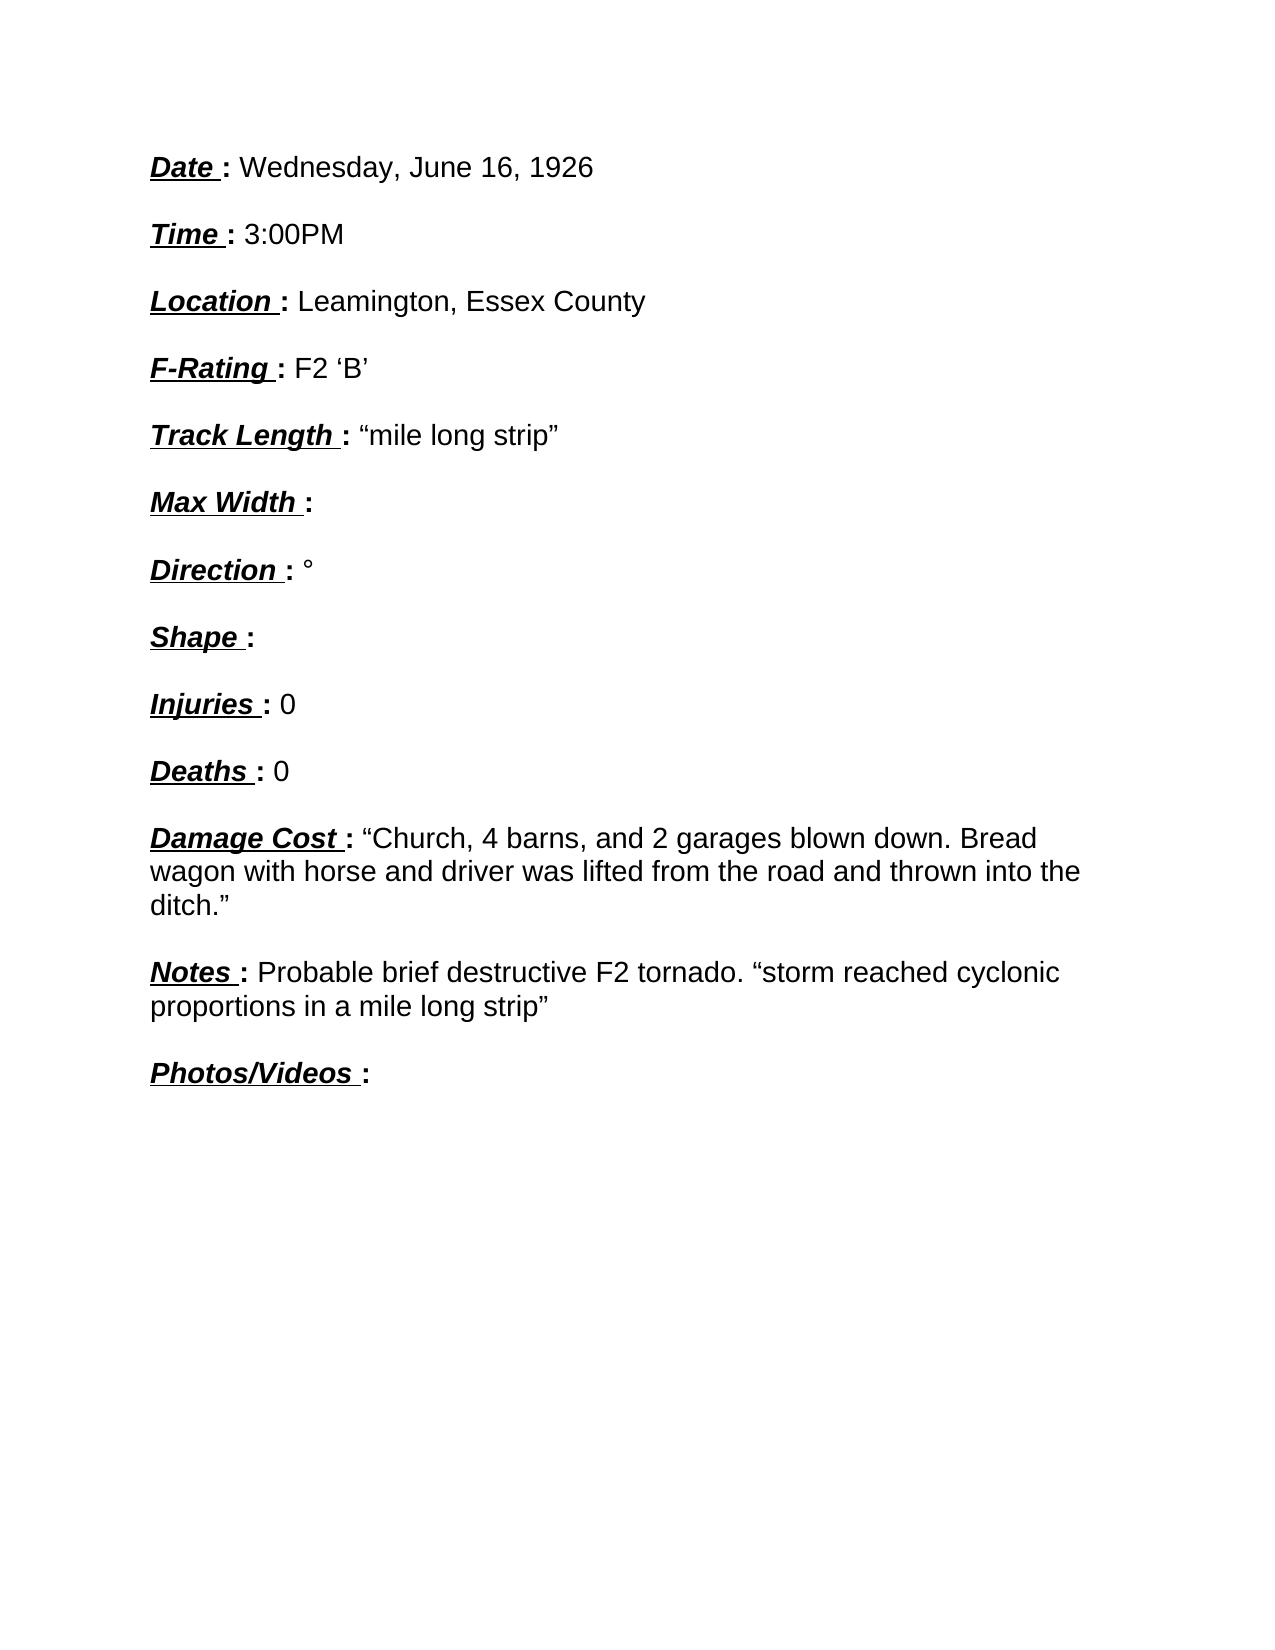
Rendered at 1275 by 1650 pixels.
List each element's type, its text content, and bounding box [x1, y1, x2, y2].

text Deaths : 0 [150, 754, 1125, 787]
text Direction : ° [150, 552, 1125, 586]
text Damage Cost : “Church, 4 barns, and 2 garages blown down. Bread wagon with horse and driver was lifted from the road and thrown into the ditch.” [150, 821, 1125, 921]
text Date : Wednesday, June 16, 1926 [150, 150, 1125, 183]
text Photos/Videos : [150, 1056, 1125, 1089]
text Shape : [150, 619, 1125, 653]
text Track Length : “mile long strip” [150, 418, 1125, 452]
text Max Width : [150, 485, 1125, 519]
text Injuries : 0 [150, 687, 1125, 720]
text F-Rating : F2 ‘B’ [150, 351, 1125, 385]
text Time : 3:00PM [150, 217, 1125, 251]
text Notes : Probable brief destructive F2 tornado. “storm reached cyclonic proportions in a mile long strip” [150, 955, 1125, 1022]
text Location : Leamington, Essex County [150, 284, 1125, 318]
